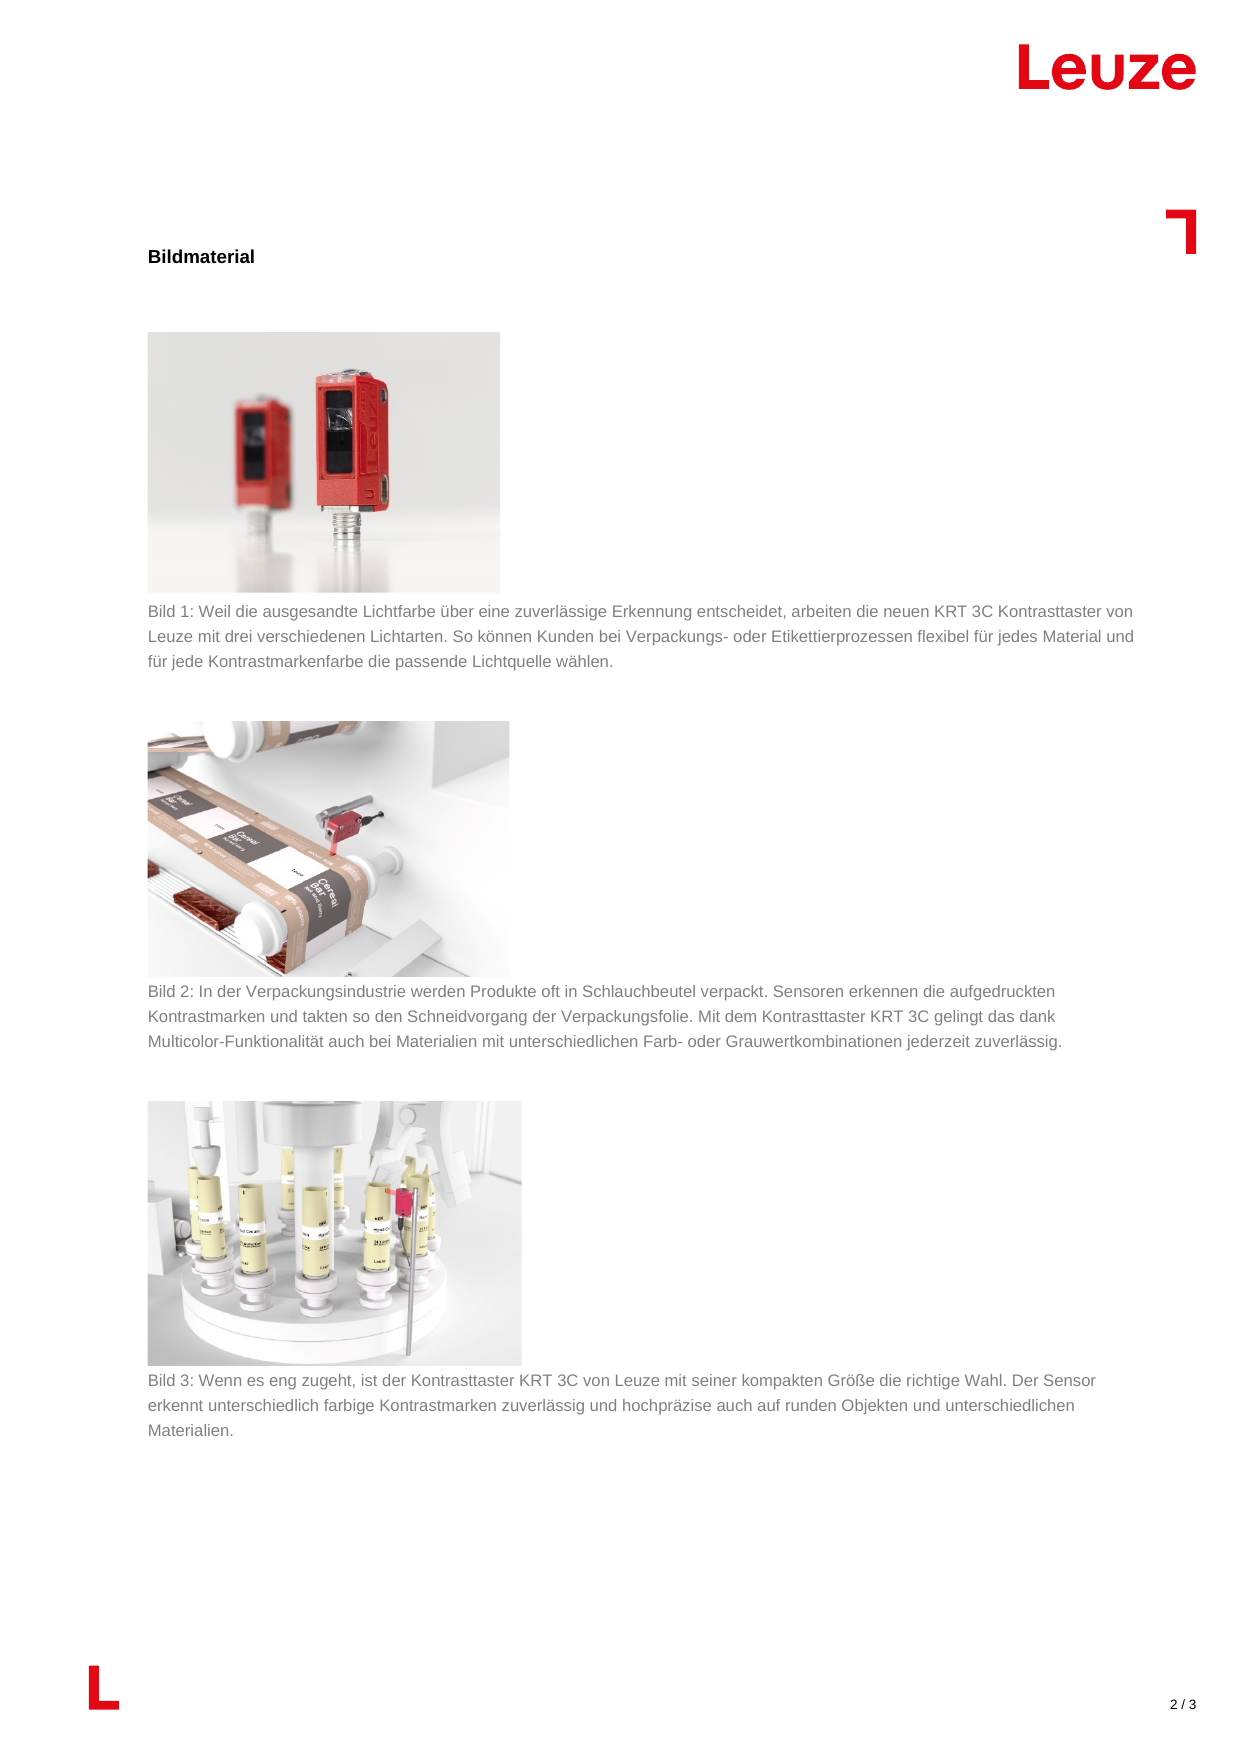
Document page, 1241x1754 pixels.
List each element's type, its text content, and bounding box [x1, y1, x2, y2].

picture [147, 1101, 522, 1366]
text Bild 2: In der Verpackungsindustrie werden Produkte oft in Schlauchbeutel verpackt. Sensoren erkennen die aufgedruckten Kontrastmarken und takten so den Schneidvorgang der Verpackungsfolie. Mit dem Kontrasttaster KRT 3C gelingt das dank Multicolor-Funktionalität auch bei Materialien mit unterschiedlichen Farb- oder Grauwertkombinationen jederzeit zuverlässig. [148, 976, 1137, 1101]
picture [147, 721, 510, 977]
picture [147, 332, 501, 597]
text Bild 3: Wenn es eng zugeht, ist der Kontrasttaster KRT 3C von Leuze mit seiner kompakten Größe die richtige Wahl. Der Sensor erkennt unterschiedlich farbige Kontrastmarken zuverlässig und hochpräzise auch auf runden Objekten und unterschiedlichen Materialien. [148, 1365, 1137, 1440]
text Bild 1: Weil die ausgesandte Lichtfarbe über eine zuverlässige Erkennung entscheidet, arbeiten die neuen KRT 3C Kontrasttaster von Leuze mit drei verschiedenen Lichtarten. So können Kunden bei Verpackungs- oder Etikettierprozessen flexibel für jedes Material und für jede Kontrastmarkenfarbe die passende Lichtquelle wählen. [148, 596, 1137, 671]
text Bildmaterial [148, 246, 1137, 314]
